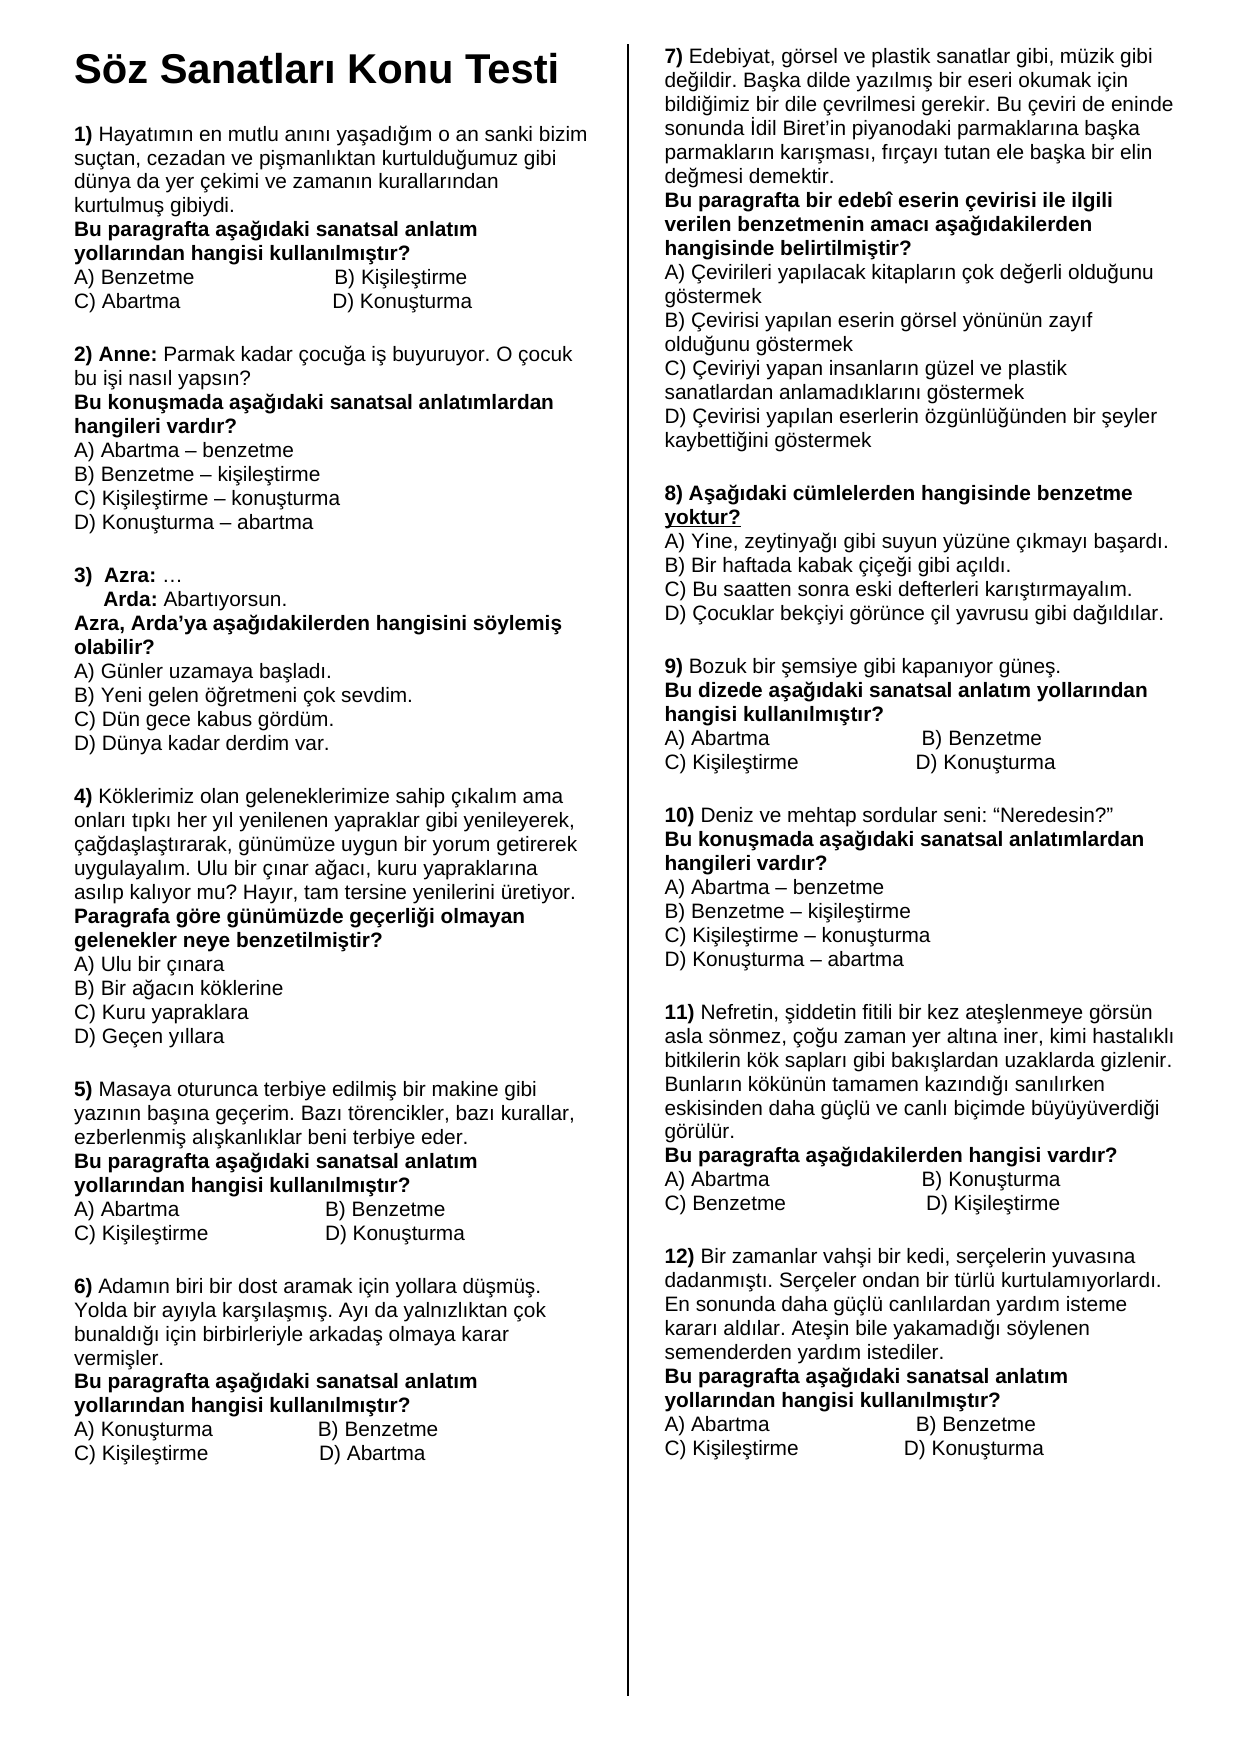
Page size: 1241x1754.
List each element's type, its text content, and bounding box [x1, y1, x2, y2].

text 4) Köklerimiz olan geleneklerimize sahip çıkalım ama onları tıpkı her yıl yenilenen yapraklar gibi yenileyerek, çağdaşlaştırarak, günümüze uygun bir yorum getirerek uygulayalım. Ulu bir çınar ağacı, kuru yapraklarına asılıp kalıyor mu? Hayır, tam tersine yenilerini üretiyor. Paragrafa göre günümüzde geçerliği olmayan gelenekler neye benzetilmiştir? A) Ulu bir çınara B) Bir ağacın köklerine C) Kuru yapraklara D) Geçen yıllara [74, 784, 591, 1047]
text 2) Anne: Parmak kadar çocuğa iş buyuruyor. O çocuk bu işi nasıl yapsın? Bu konuşmada aşağıdaki sanatsal anlatımlardan hangileri vardır? A) Abartma – benzetme B) Benzetme – kişileştirme C) Kişileştirme – konuşturma D) Konuşturma – abartma [74, 342, 591, 534]
text 5) Masaya oturunca terbiye edilmiş bir makine gibi yazının başına geçerim. Bazı törencikler, bazı kurallar, ezberlenmiş alışkanlıklar beni terbiye eder. Bu paragrafta aşağıdaki sanatsal anlatım yollarından hangisi kullanılmıştır? A) Abartma B) Benzetme C) Kişileştirme D) Konuşturma [74, 1077, 591, 1244]
text 12) Bir zamanlar vahşi bir kedi, serçelerin yuvasına dadanmıştı. Serçeler ondan bir türlü kurtulamıyorlardı. En sonunda daha güçlü canlılardan yardım isteme kararı aldılar. Ateşin bile yakamadığı söylenen semenderden yardım istediler. Bu paragrafta aşağıdaki sanatsal anlatım yollarından hangisi kullanılmıştır? A) Abartma B) Benzetme C) Kişileştirme D) Konuşturma [664, 1244, 1181, 1460]
text 8) Aşağıdaki cümlelerden hangisinde benzetme yoktur? A) Yine, zeytinyağı gibi suyun yüzüne çıkmayı başardı. B) Bir haftada kabak çiçeği gibi açıldı. C) Bu saatten sonra eski defterleri karıştırmayalım. D) Çocuklar bekçiyi görünce çil yavrusu gibi dağıldılar. [664, 481, 1181, 624]
text 10) Deniz ve mehtap sordular seni: “Neredesin?” Bu konuşmada aşağıdaki sanatsal anlatımlardan hangileri vardır? A) Abartma – benzetme B) Benzetme – kişileştirme C) Kişileştirme – konuşturma D) Konuşturma – abartma [664, 803, 1181, 970]
text 7) Edebiyat, görsel ve plastik sanatlar gibi, müzik gibi değildir. Başka dilde yazılmış bir eseri okumak için bildiğimiz bir dile çevrilmesi gerekir. Bu çeviri de eninde sonunda İdil Biret’in piyanodaki parmaklarına başka parmakların karışması, fırçayı tutan ele başka bir elin değmesi demektir. Bu paragrafta bir edebî eserin çevirisi ile ilgili verilen benzetmenin amacı aşağıdakilerden hangisinde belirtilmiştir? A) Çevirileri yapılacak kitapların çok değerli olduğunu göstermek B) Çevirisi yapılan eserin görsel yönünün zayıf olduğunu göstermek C) Çeviriyi yapan insanların güzel ve plastik sanatlardan anlamadıklarını göstermek D) Çevirisi yapılan eserlerin özgünlüğünden bir şeyler kaybettiğini göstermek [664, 44, 1181, 452]
text 3) Azra: … Arda: Abartıyorsun. Azra, Arda’ya aşağıdakilerden hangisini söylemiş olabilir? A) Günler uzamaya başladı. B) Yeni gelen öğretmeni çok sevdim. C) Dün gece kabus gördüm. D) Dünya kadar derdim var. [74, 563, 591, 755]
text 1) Hayatımın en mutlu anını yaşadığım o an sanki bizim suçtan, cezadan ve pişmanlıktan kurtulduğumuz gibi dünya da yer çekimi ve zamanın kurallarından kurtulmuş gibiydi. Bu paragrafta aşağıdaki sanatsal anlatım yollarından hangisi kullanılmıştır? A) Benzetme B) Kişileştirme C) Abartma D) Konuşturma [74, 121, 591, 313]
text Söz Sanatları Konu Testi [74, 44, 591, 92]
text 11) Nefretin, şiddetin fitili bir kez ateşlenmeye görsün asla sönmez, çoğu zaman yer altına iner, kimi hastalıklı bitkilerin kök sapları gibi bakışlardan uzaklarda gizlenir. Bunların kökünün tamamen kazındığı sanılırken eskisinden daha güçlü ve canlı biçimde büyüyüverdiği görülür. Bu paragrafta aşağıdakilerden hangisi vardır? A) Abartma B) Konuşturma C) Benzetme D) Kişileştirme [664, 999, 1181, 1215]
text 9) Bozuk bir şemsiye gibi kapanıyor güneş. Bu dizede aşağıdaki sanatsal anlatım yollarından hangisi kullanılmıştır? A) Abartma B) Benzetme C) Kişileştirme D) Konuşturma [664, 654, 1181, 773]
text 6) Adamın biri bir dost aramak için yollara düşmüş. Yolda bir ayıyla karşılaşmış. Ayı da yalnızlıktan çok bunaldığı için birbirleriyle arkadaş olmaya karar vermişler. Bu paragrafta aşağıdaki sanatsal anlatım yollarından hangisi kullanılmıştır? A) Konuşturma B) Benzetme C) Kişileştirme D) Abartma [74, 1273, 591, 1465]
